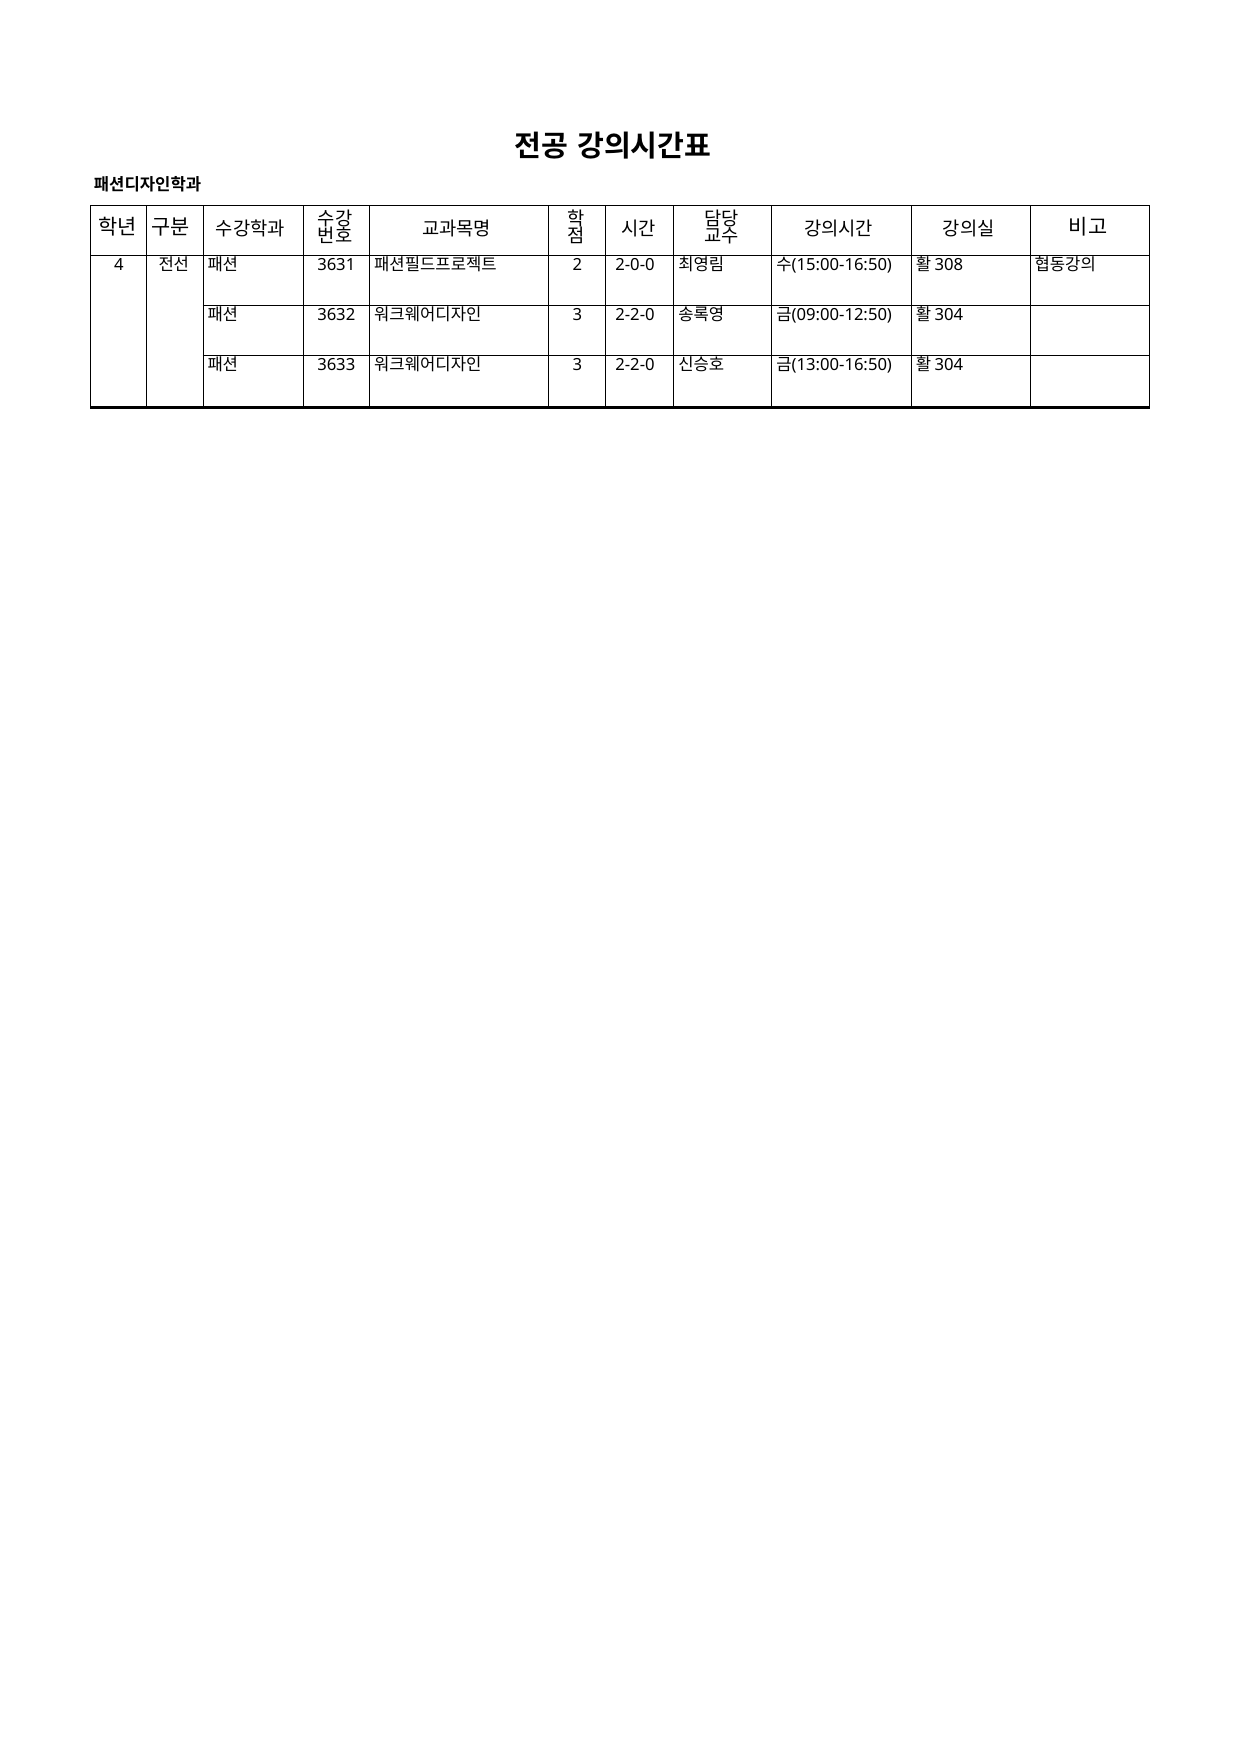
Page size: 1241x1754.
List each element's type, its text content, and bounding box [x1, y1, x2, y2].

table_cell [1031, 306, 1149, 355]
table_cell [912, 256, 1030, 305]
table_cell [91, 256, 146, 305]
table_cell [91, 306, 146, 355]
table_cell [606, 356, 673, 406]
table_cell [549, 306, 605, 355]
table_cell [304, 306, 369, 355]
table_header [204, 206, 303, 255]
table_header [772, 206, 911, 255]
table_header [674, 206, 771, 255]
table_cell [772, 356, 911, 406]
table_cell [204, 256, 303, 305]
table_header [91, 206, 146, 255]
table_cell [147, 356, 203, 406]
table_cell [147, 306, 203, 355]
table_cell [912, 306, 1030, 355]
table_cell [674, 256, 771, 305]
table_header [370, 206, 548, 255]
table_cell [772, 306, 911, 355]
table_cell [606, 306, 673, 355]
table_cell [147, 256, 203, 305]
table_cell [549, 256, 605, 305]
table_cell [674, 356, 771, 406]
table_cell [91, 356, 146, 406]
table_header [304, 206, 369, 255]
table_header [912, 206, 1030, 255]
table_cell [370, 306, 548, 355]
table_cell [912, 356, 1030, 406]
text 패션디자인학과 [94, 172, 1161, 195]
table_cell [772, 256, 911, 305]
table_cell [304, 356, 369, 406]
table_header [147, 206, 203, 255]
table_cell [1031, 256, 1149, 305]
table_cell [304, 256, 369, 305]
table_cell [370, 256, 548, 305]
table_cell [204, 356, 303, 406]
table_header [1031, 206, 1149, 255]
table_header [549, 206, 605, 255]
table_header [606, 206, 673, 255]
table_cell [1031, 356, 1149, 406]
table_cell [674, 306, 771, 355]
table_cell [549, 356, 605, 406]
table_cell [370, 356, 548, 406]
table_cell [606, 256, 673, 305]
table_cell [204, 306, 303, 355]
